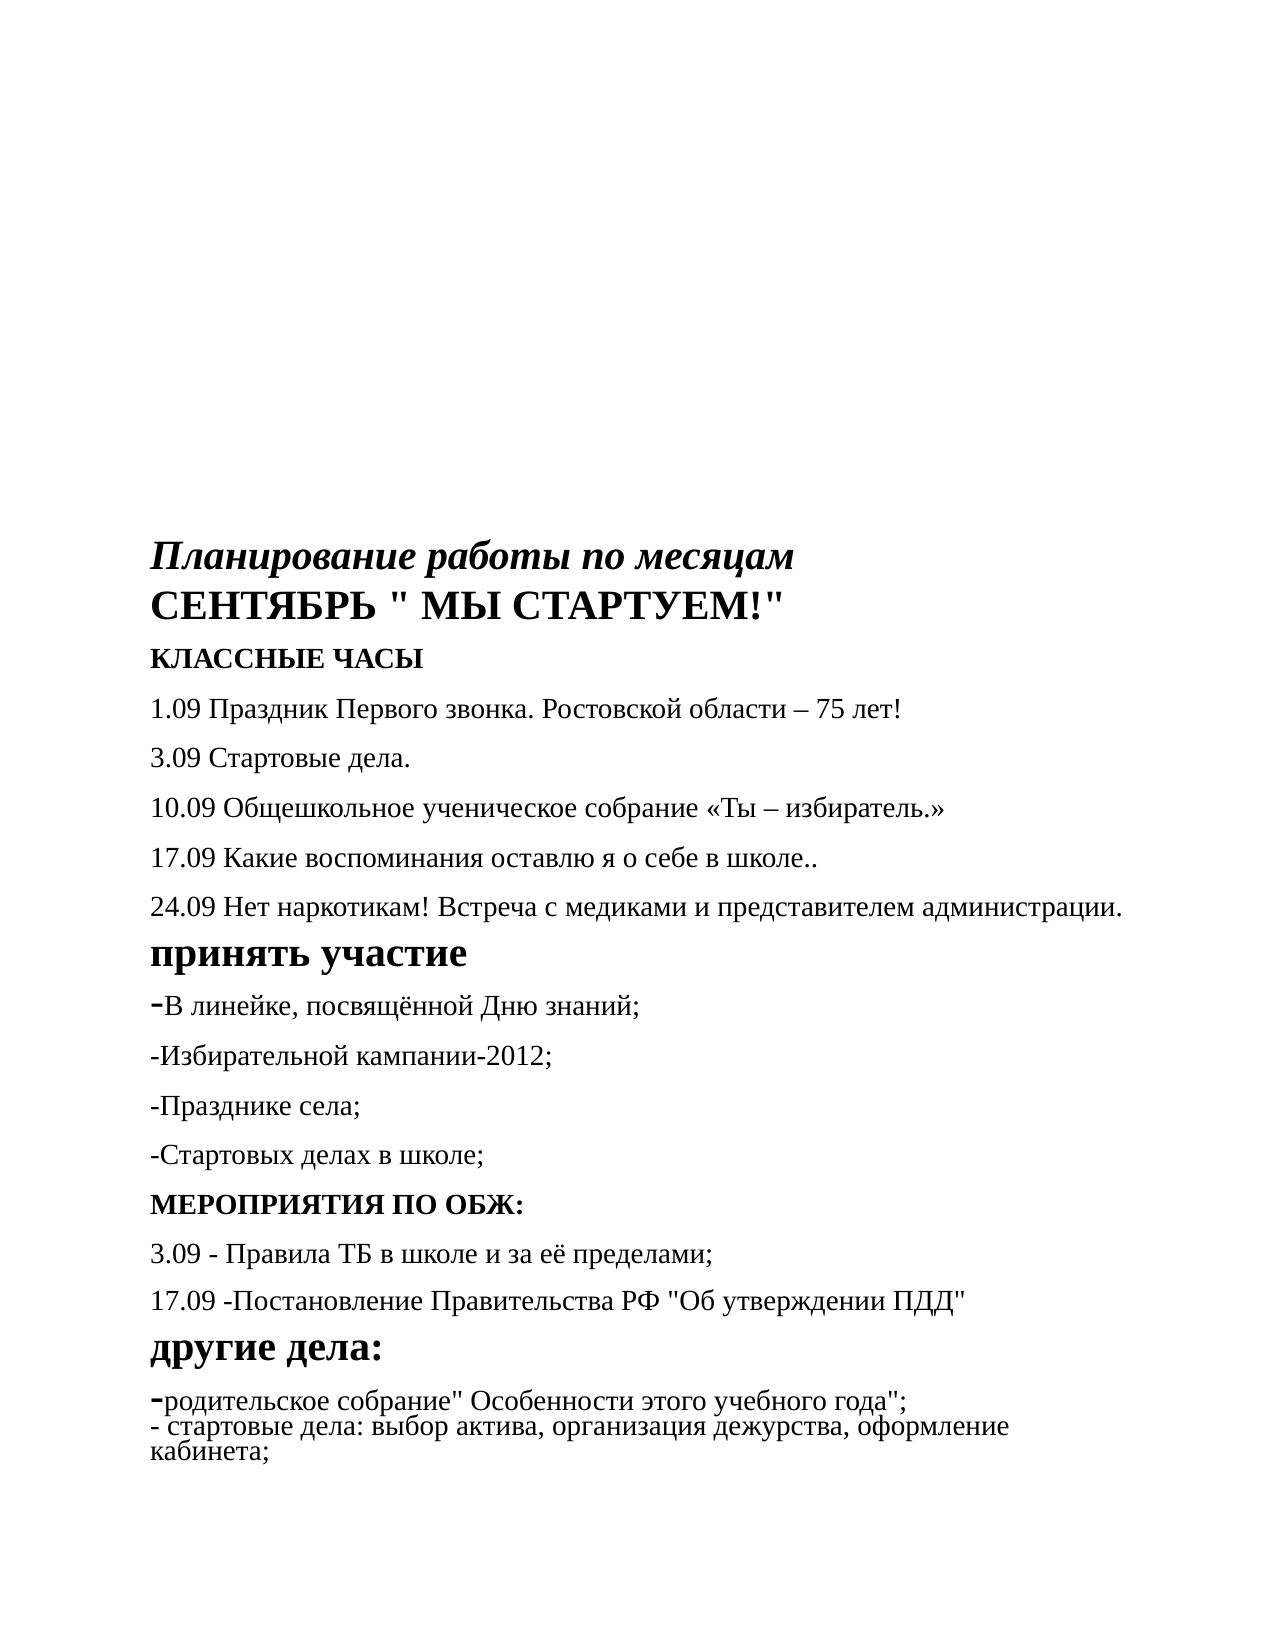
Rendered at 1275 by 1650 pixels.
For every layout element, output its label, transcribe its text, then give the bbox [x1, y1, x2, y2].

text 17.09 -Постановление Правительства РФ "Об утверждении ПДД" [150, 1290, 1125, 1315]
text 1.09 Праздник Первого звонка. Ростовской области – 75 лет! [150, 695, 1125, 724]
text 10.09 Общешкольное ученическое собрание «Ты – избиратель.» [150, 794, 1125, 823]
text 24.09 Нет наркотикам! Встреча с медиками и представителем администрации. [150, 894, 1125, 922]
text 17.09 Какие воспоминания оставлю я о себе в школе.. [150, 844, 1125, 873]
text другие дела: [179, 1340, 1125, 1365]
text -Стартовых делах в школе; [150, 1142, 1125, 1170]
text - стартовые дела: выбор актива, организация дежурства, оформление кабинета; [150, 1415, 1125, 1465]
text КЛАССНЫЕ ЧАСЫ [150, 646, 1125, 674]
text Планирование работы по месяцам [150, 547, 1125, 575]
text 3.09 - Правила ТБ в школе и за её пределами; [150, 1241, 1125, 1269]
text -родительское собрание" Особенности этого учебного года"; [150, 1390, 1125, 1415]
text 3.09 Стартовые дела. [150, 745, 1125, 774]
text принять участие [150, 943, 1125, 972]
text другие дела: [150, 1340, 184, 1365]
text -Избирательной кампании-2012; [150, 1042, 1125, 1071]
text -В линейке, посвящённой Дню знаний; [150, 993, 1125, 1022]
text -Празднике села; [150, 1092, 1125, 1121]
text СЕНТЯБРЬ " МЫ СТАРТУЕМ!" [150, 596, 1125, 625]
text МЕРОПРИЯТИЯ ПО ОБЖ: [150, 1191, 1125, 1220]
